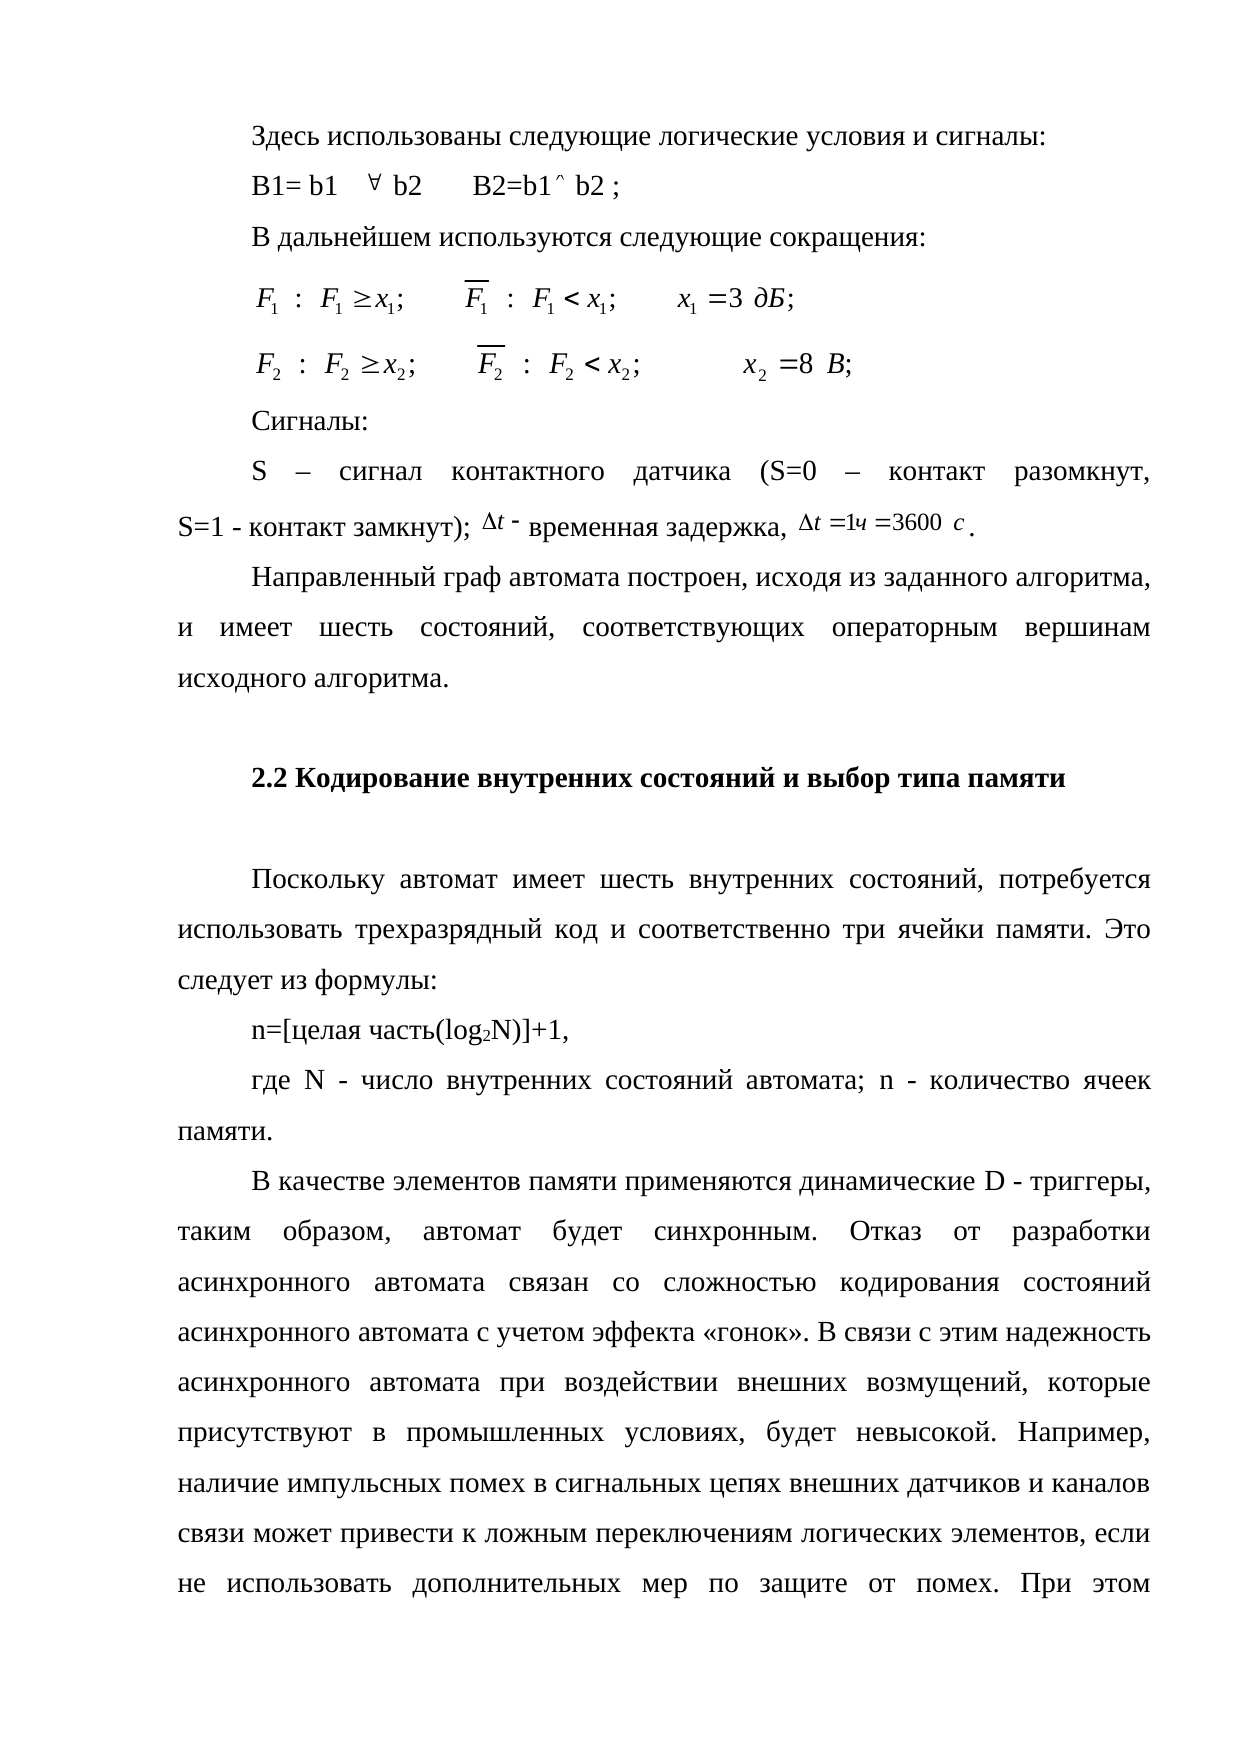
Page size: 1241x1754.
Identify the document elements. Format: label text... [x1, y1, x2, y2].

text n=[целая часть(log2N)]+1, [177, 1012, 1152, 1046]
text Направленный граф автомата построен, исходя из заданного алгоритма, и имеет шесть состояний, соответствующих операторным вершинам исходного алгоритма. [177, 559, 1152, 693]
text 2.2 Кодирование внутренних состояний и выбор типа памяти [177, 761, 1152, 794]
text Здесь использованы следующие логические условия и сигналы: [177, 118, 1152, 152]
text где N - число внутренних состояний автомата; n - количество ячеек памяти. [177, 1062, 1152, 1146]
text Поскольку автомат имеет шесть внутренних состояний, потребуется использовать трехразрядный код и соответственно три ячейки памяти. Это следует из формулы: [177, 861, 1152, 995]
text В дальнейшем используются следующие сокращения: [177, 219, 1152, 252]
text Сигналы: [177, 403, 1152, 436]
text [177, 1163, 1152, 1599]
text B1= b1 b2 B2=b1b2 ; [177, 168, 1152, 202]
text S – сигнал контактного датчика (S=0 – контакт разомкнут, S=1 - контакт замкнут); временная задержка, . [177, 453, 1152, 542]
